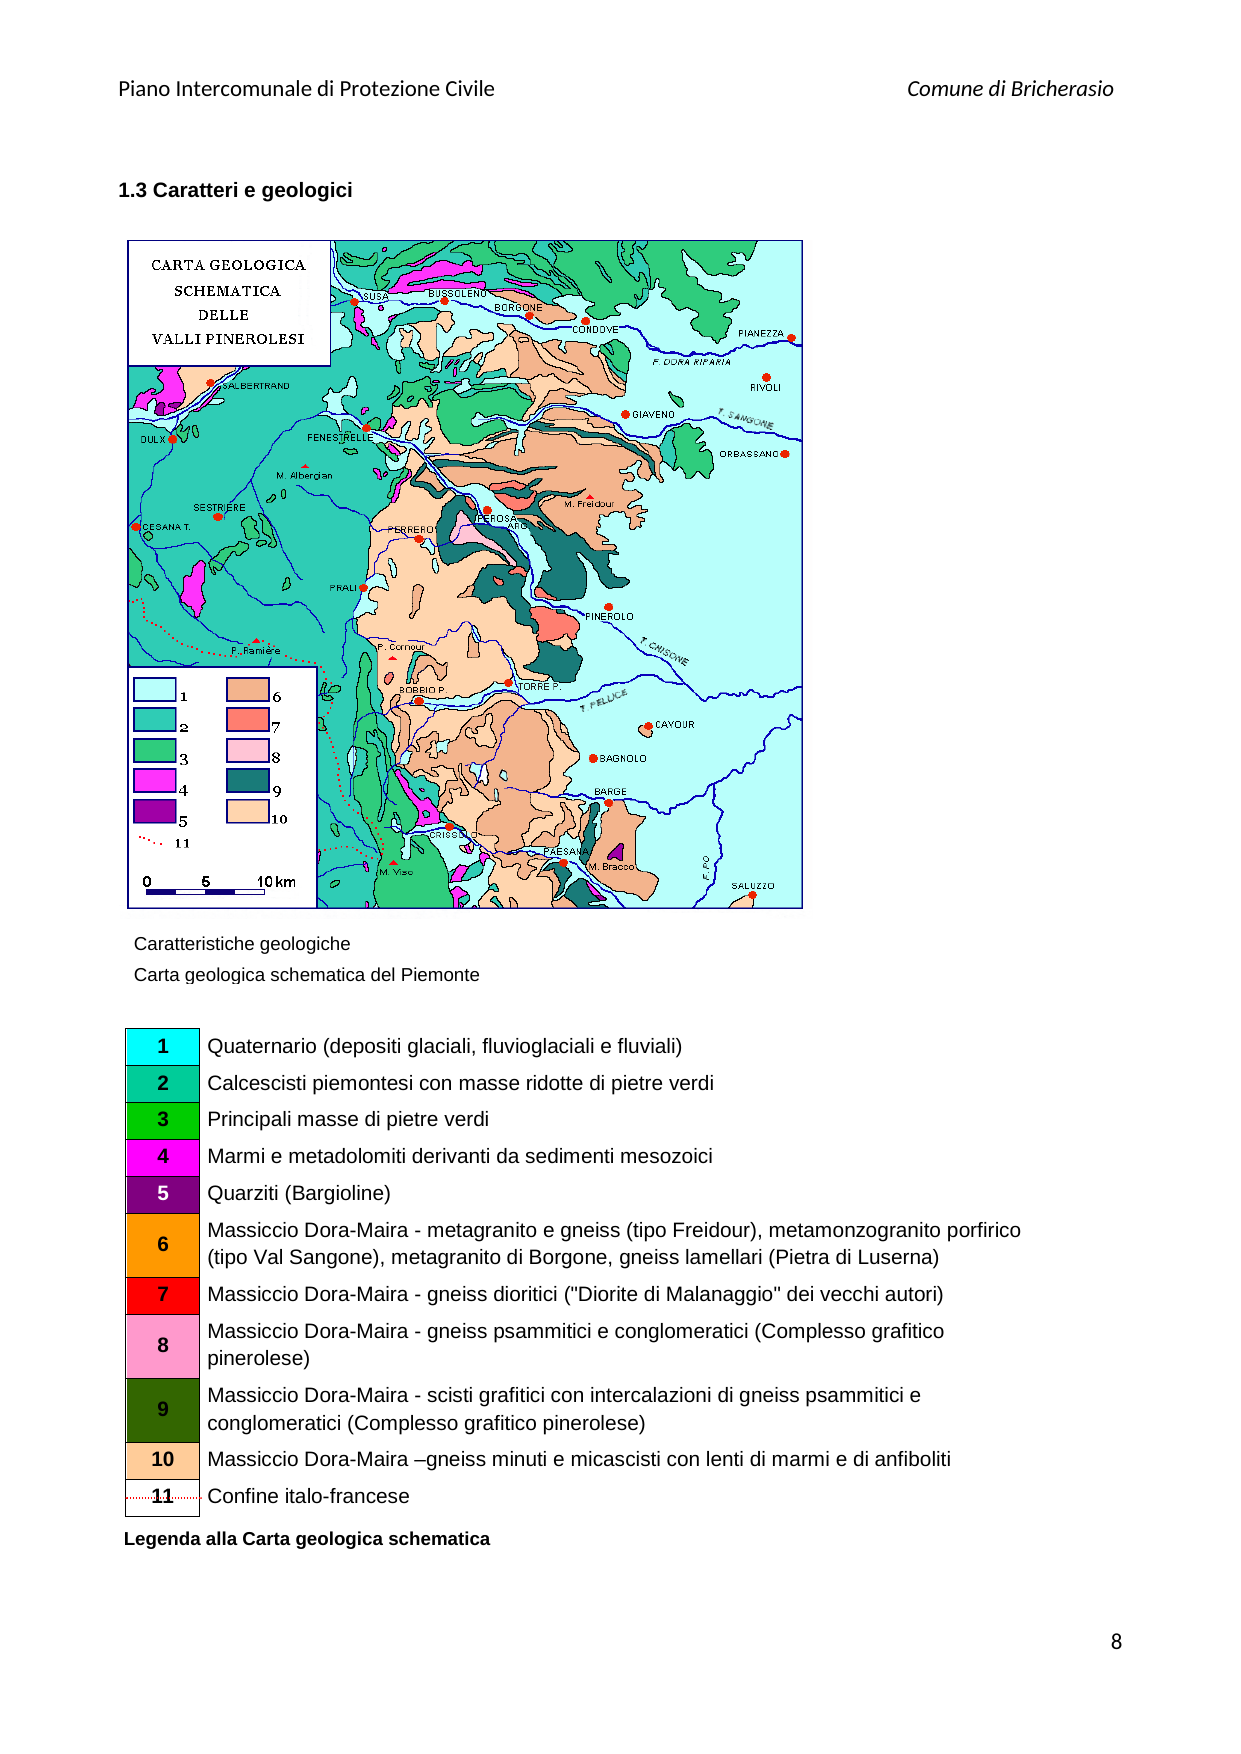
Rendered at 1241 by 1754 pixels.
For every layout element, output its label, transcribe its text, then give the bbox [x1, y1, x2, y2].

picture [118, 229, 813, 919]
subtitle 1.3 Caratteri e geologici [118, 178, 1122, 202]
